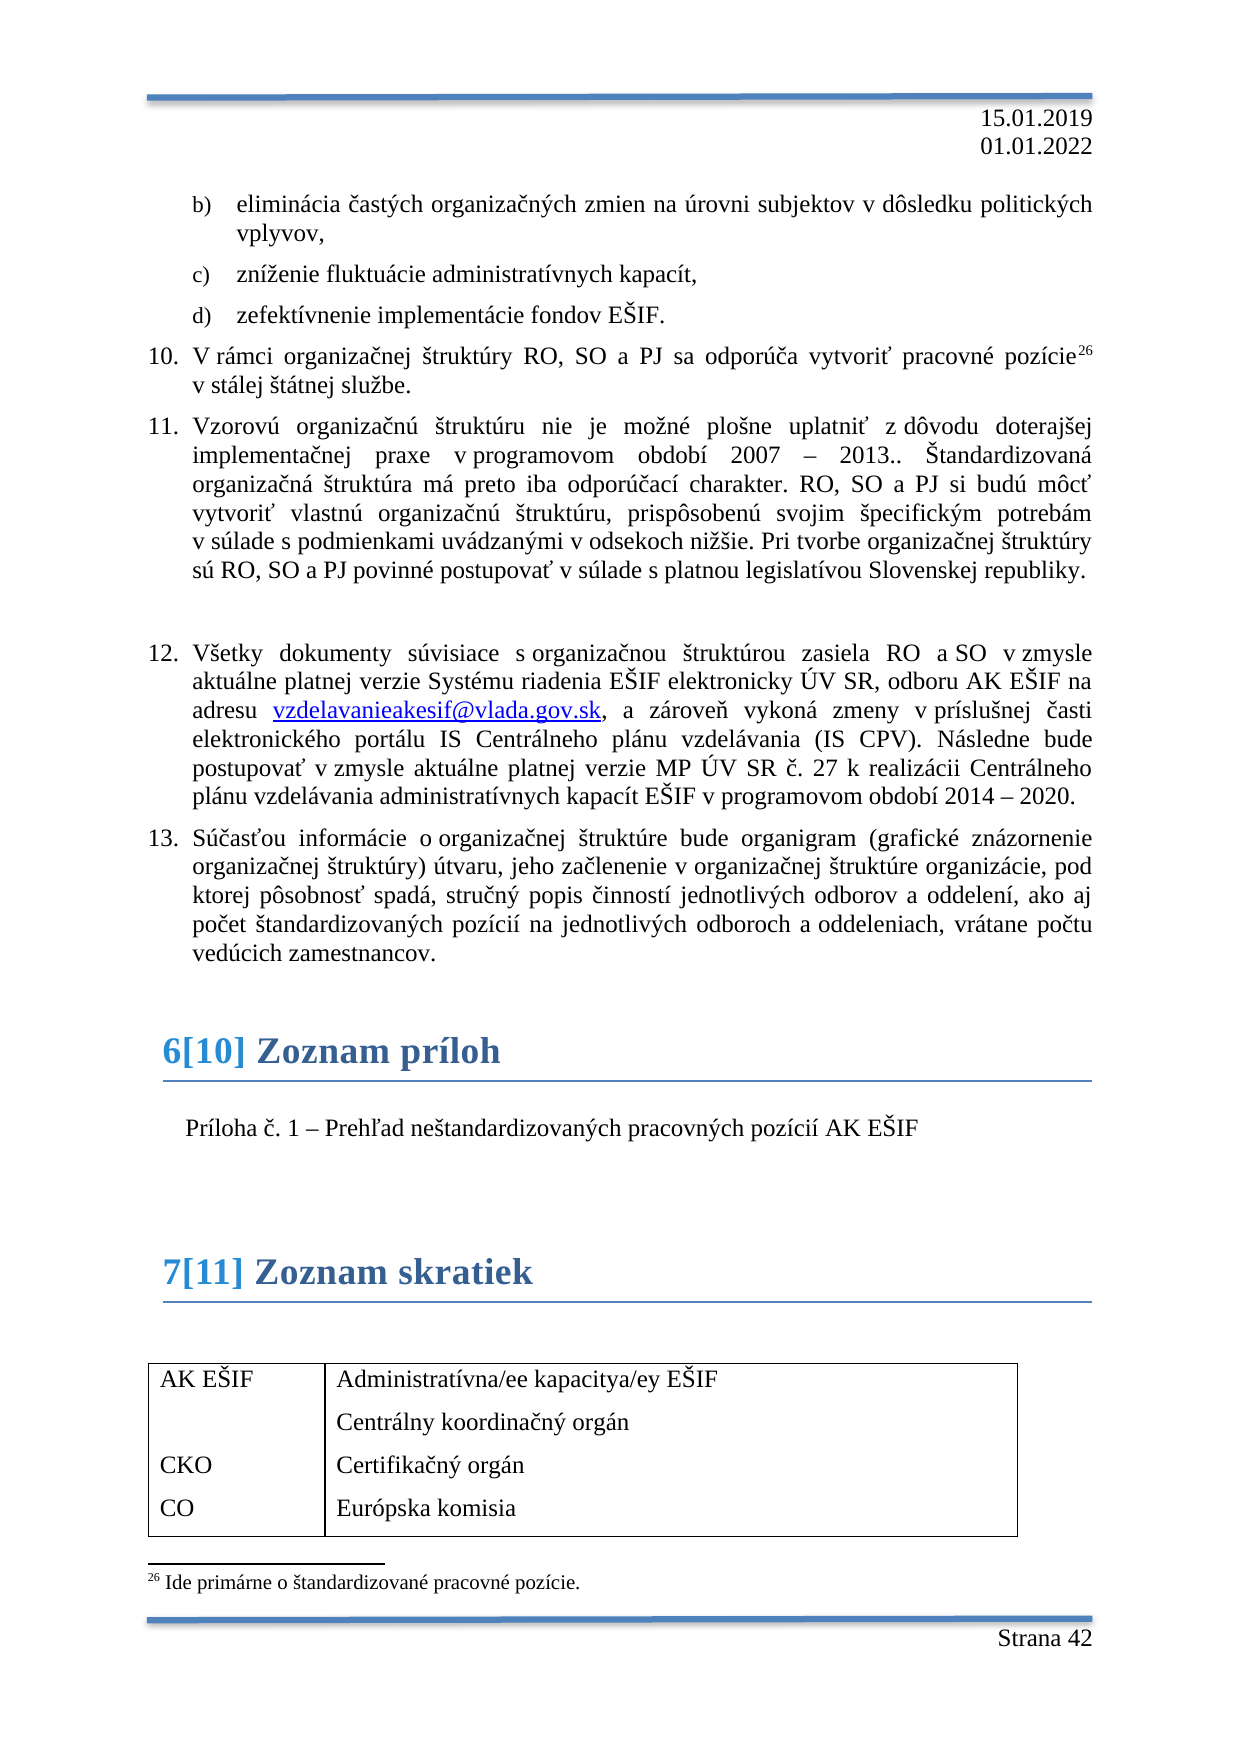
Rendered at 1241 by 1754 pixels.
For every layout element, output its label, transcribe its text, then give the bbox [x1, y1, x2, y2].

list zníženie fluktuácie administratívnych kapacít, [192, 259, 1092, 288]
list zefektívnenie implementácie fondov EŠIF. [192, 300, 1092, 329]
table_header [326, 1364, 1017, 1536]
table_header [149, 1364, 324, 1536]
list eliminácia častých organizačných zmien na úrovni subjektov v dôsledku politických vplyvov, [192, 189, 1092, 246]
list V rámci organizačnej štruktúry RO, SO a PJ sa odporúča vytvoriť pracovné pozície v stálej štátnej službe. [148, 341, 1092, 399]
list Príloha č.1 – Prehľad neštandardizovaných pracovných pozícií AK EŠIF [185, 1113, 1092, 1142]
text Zoznam príloh [162, 1028, 1092, 1082]
list Vzorovú organizačnú štruktúru nie je možné plošne uplatniť z dôvodu doterajšej implementačnej praxe Štandardizovaná organizačná štruktúra má preto iba odporúčací charakter. RO, SO a PJ si budú môcť vytvoriť vlastnú organizačnú štruktúru, prispôsobenú svojim špecifickým potrebám v súlade s podmienkami uvádzanými v odsekoch nižšie. Pri tvorbe organizačnej štruktúry sú RO, SO a PJ povinné postupovať v súlade s platnou legislatívou Slovenskej republiky. [148, 411, 1092, 584]
